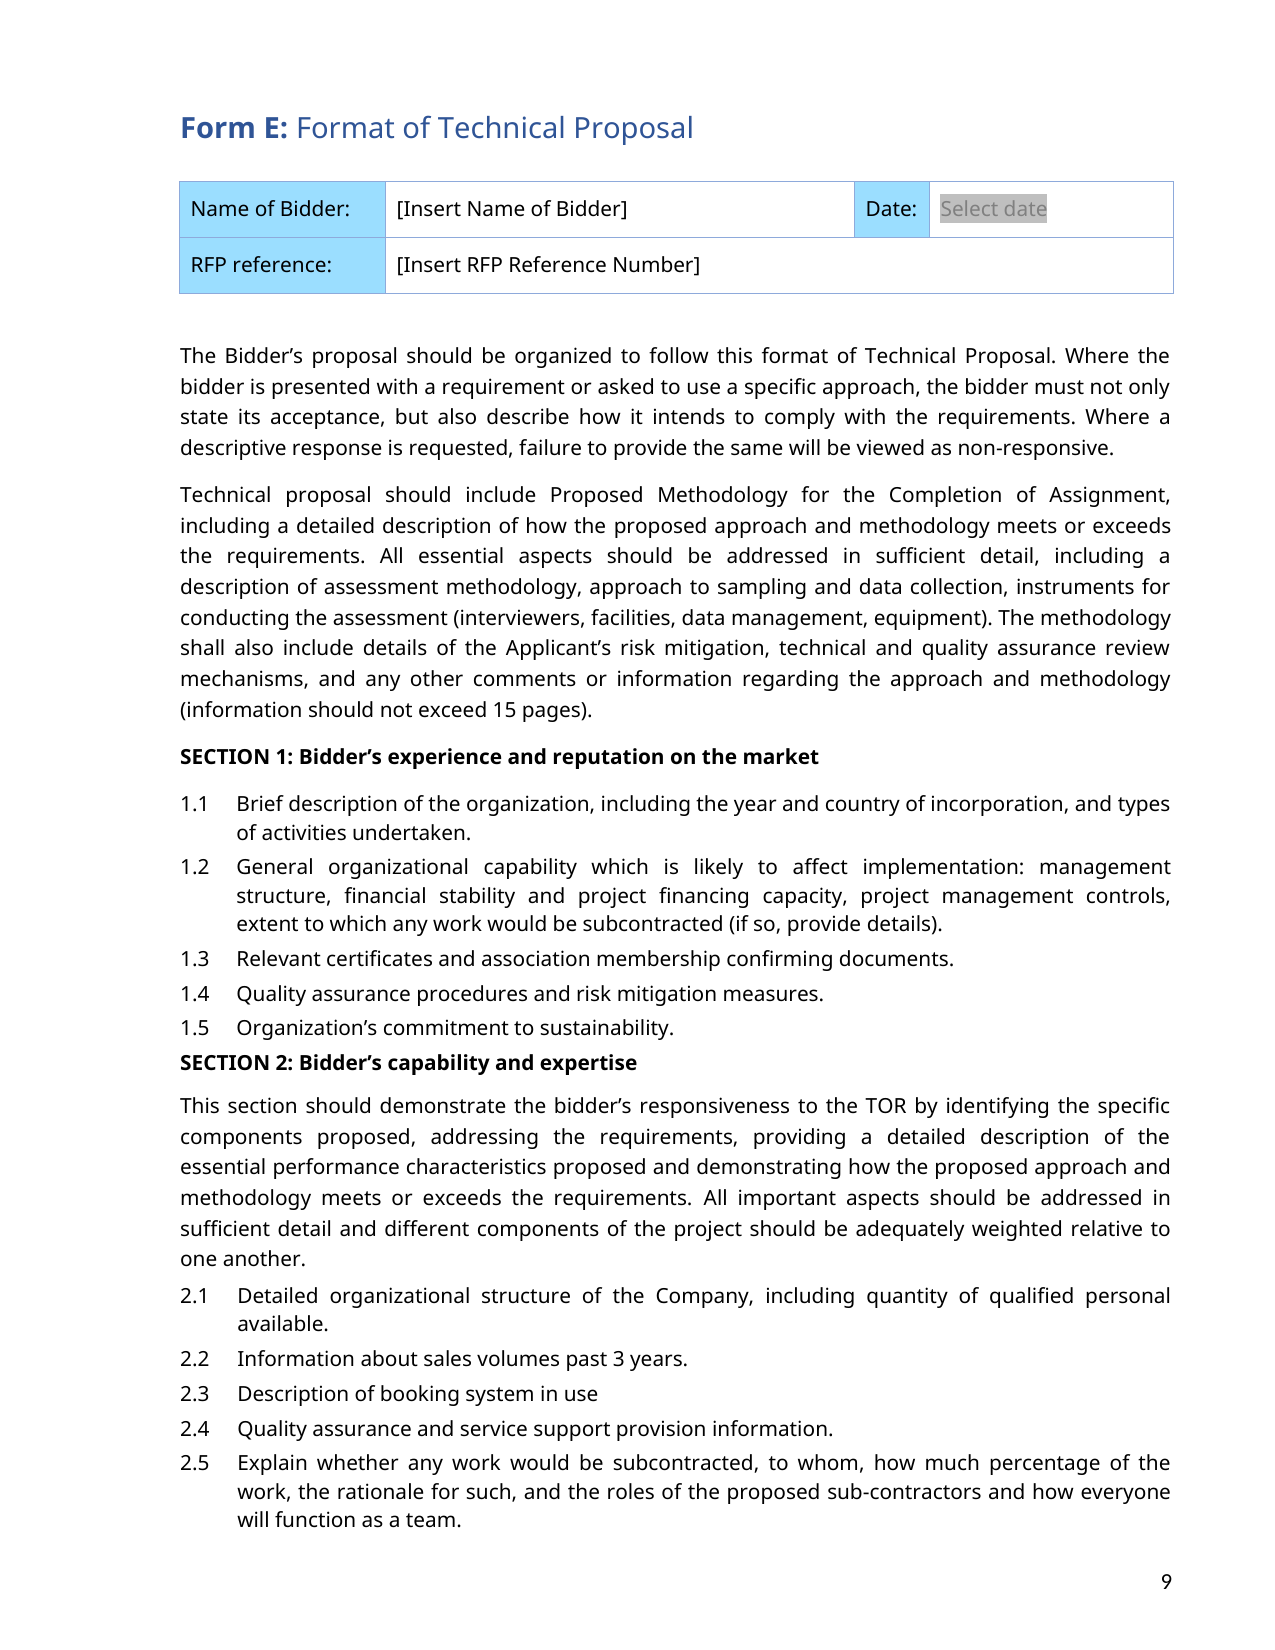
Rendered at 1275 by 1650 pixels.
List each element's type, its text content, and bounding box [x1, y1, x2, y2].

list Detailed organizational structure of the Company, including quantity of qualified personal available. [180, 1281, 1172, 1338]
text SECTION 2: Bidder’s capability and expertise [180, 1048, 1172, 1076]
table_header Name of Bidder: [180, 182, 385, 237]
list Quality assurance and service support provision information. [180, 1414, 1172, 1442]
text The Bidder’s proposal should be organized to follow this format of Technical Proposal. Where the bidder is presented with a requirement or asked to use a specific approach, the bidder must not only state its acceptance, but also describe how it intends to comply with the requirements. Where a descriptive response is requested, failure to provide the same will be viewed as non-responsive. [180, 341, 1172, 461]
list Quality assurance procedures and risk mitigation measures. [180, 979, 1172, 1007]
text Technical proposal should include Proposed Methodology for the Completion of Assignment, including a detailed description of how the proposed approach and methodology meets or exceeds the requirements. All essential aspects should be addressed in sufficient detail, including a description of assessment methodology, approach to sampling and data collection, instruments for conducting the assessment (interviewers, facilities, data management, equipment). The methodology shall also include details of the Applicant’s risk mitigation, technical and quality assurance review mechanisms, and any other comments or information regarding the approach and methodology (information should not exceed 15 pages). [180, 480, 1172, 723]
list Description of booking system in use [180, 1379, 1172, 1407]
text SECTION 1: Bidder’s experience and reputation on the market [180, 742, 1172, 770]
list Organization’s commitment to sustainability. [180, 1013, 1172, 1042]
text This section should demonstrate the bidder’s responsiveness to the TOR by identifying the specific components proposed, addressing the requirements, providing a detailed description of the essential performance characteristics proposed and demonstrating how the proposed approach and methodology meets or exceeds the requirements. All important aspects should be addressed in sufficient detail and different components of the project should be adequately weighted relative to one another. [180, 1091, 1172, 1273]
list General organizational capability which is likely to affect implementation: management structure, financial stability and project financing capacity, project management controls, extent to which any work would be subcontracted (if so, provide details). [180, 852, 1172, 938]
table_cell RFP reference: [180, 238, 385, 293]
list Brief description of the organization, including the year and country of incorporation, and types of activities undertaken. [180, 789, 1172, 846]
table_header [930, 182, 1173, 237]
table_cell [Insert RFP Reference Number] [386, 238, 1173, 293]
list Relevant certificates and association membership confirming documents. [180, 944, 1172, 972]
table_header [Insert Name of Bidder] [386, 182, 854, 237]
table_header Date: [855, 182, 929, 237]
list Explain whether any work would be subcontracted, to whom, how much percentage of the work, the rationale for such, and the roles of the proposed sub-contractors and how everyone will function as a team. [180, 1448, 1172, 1534]
subtitle Form E: Format of Technical Proposal [180, 107, 1172, 147]
list Information about sales volumes past 3 years. [180, 1344, 1172, 1373]
